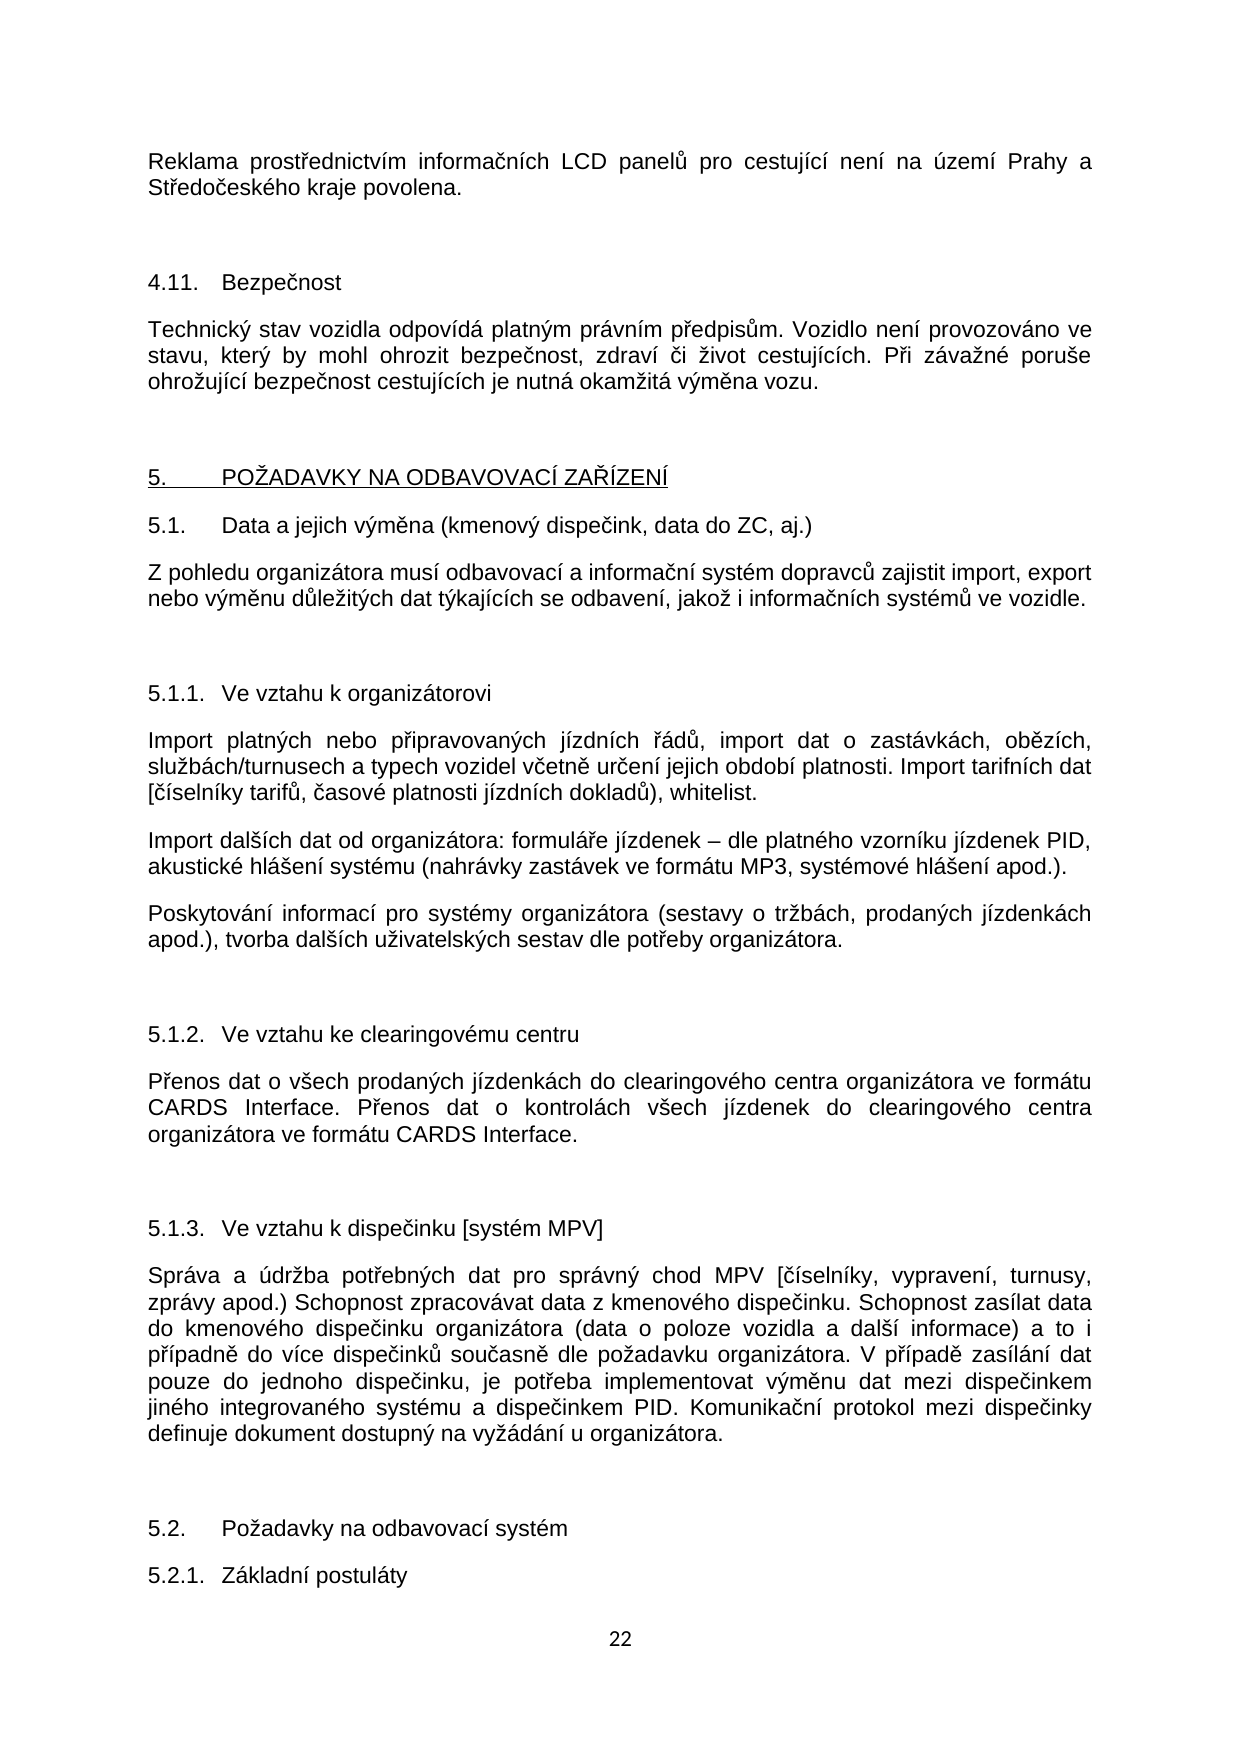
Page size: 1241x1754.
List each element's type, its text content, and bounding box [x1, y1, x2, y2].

text 5. POŽADAVKY NA ODBAVOVACÍ ZAŘÍZENÍ [148, 464, 1092, 491]
text Z pohledu organizátora musí odbavovací a informační systém dopravců zajistit import, export nebo výměnu důležitých dat týkajících se odbavení, jakož i informačních systémů ve vozidle. [148, 559, 1092, 611]
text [148, 148, 1092, 200]
text Přenos dat o všech prodaných jízdenkách do clearingového centra organizátora ve formátu CARDS Interface. Přenos dat o kontrolách všech jízdenek do clearingového centra organizátora ve formátu CARDS Interface. [148, 1068, 1092, 1147]
text 5.2. Požadavky na odbavovací systém [148, 1515, 1092, 1541]
text 5.1. Data a jejich výměna (kmenový dispečink, data do ZC, aj.) [148, 512, 1092, 538]
text Import dalších dat od organizátora: formuláře jízdenek – dle platného vzorníku jízdenek PID, akustické hlášení systému (nahrávky zastávek ve formátu MP3, systémové hlášení apod.). [148, 827, 1092, 879]
text 5.1.3. Ve vztahu k dispečinku [systém MPV] [148, 1215, 1092, 1241]
text Technický stav vozidla odpovídá platným právním předpisům. Vozidlo není provozováno ve stavu, který by mohl ohrozit bezpečnost, zdraví či život cestujících. Při závažné poruše ohrožující bezpečnost cestujících je nutná okamžitá výměna vozu. [148, 316, 1092, 395]
text Správa a údržba potřebných dat pro správný chod MPV [číselníky, vypravení, turnusy, zprávy apod.) Schopnost zpracovávat data z kmenového dispečinku. Schopnost zasílat data do kmenového dispečinku organizátora (data o poloze vozidla a další informace) a to i případně do více dispečinků současně dle požadavku organizátora. V případě zasílání dat pouze do jednoho dispečinku, je potřeba implementovat výměnu dat mezi dispečinkem jiného integrovaného systému a dispečinkem PID. Komunikační protokol mezi dispečinky definuje dokument dostupný na vyžádání u organizátora. [148, 1262, 1092, 1447]
text 5.1.2. Ve vztahu ke clearingovému centru [148, 1021, 1092, 1047]
text 5.2.1. Základní postuláty [148, 1562, 1092, 1588]
text 4.11. Bezpečnost [148, 268, 1092, 295]
text Poskytování informací pro systémy organizátora (sestavy o tržbách, prodaných jízdenkách apod.), tvorba dalších uživatelských sestav dle potřeby organizátora. [148, 900, 1092, 953]
text 5.1.1. Ve vztahu k organizátorovi [148, 679, 1092, 706]
text Import platných nebo připravovaných jízdních řádů, import dat o zastávkách, obězích, službách/turnusech a typech vozidel včetně určení jejich období platnosti. Import tarifních dat [číselníky tarifů, časové platnosti jízdních dokladů), whitelist. [148, 727, 1092, 806]
